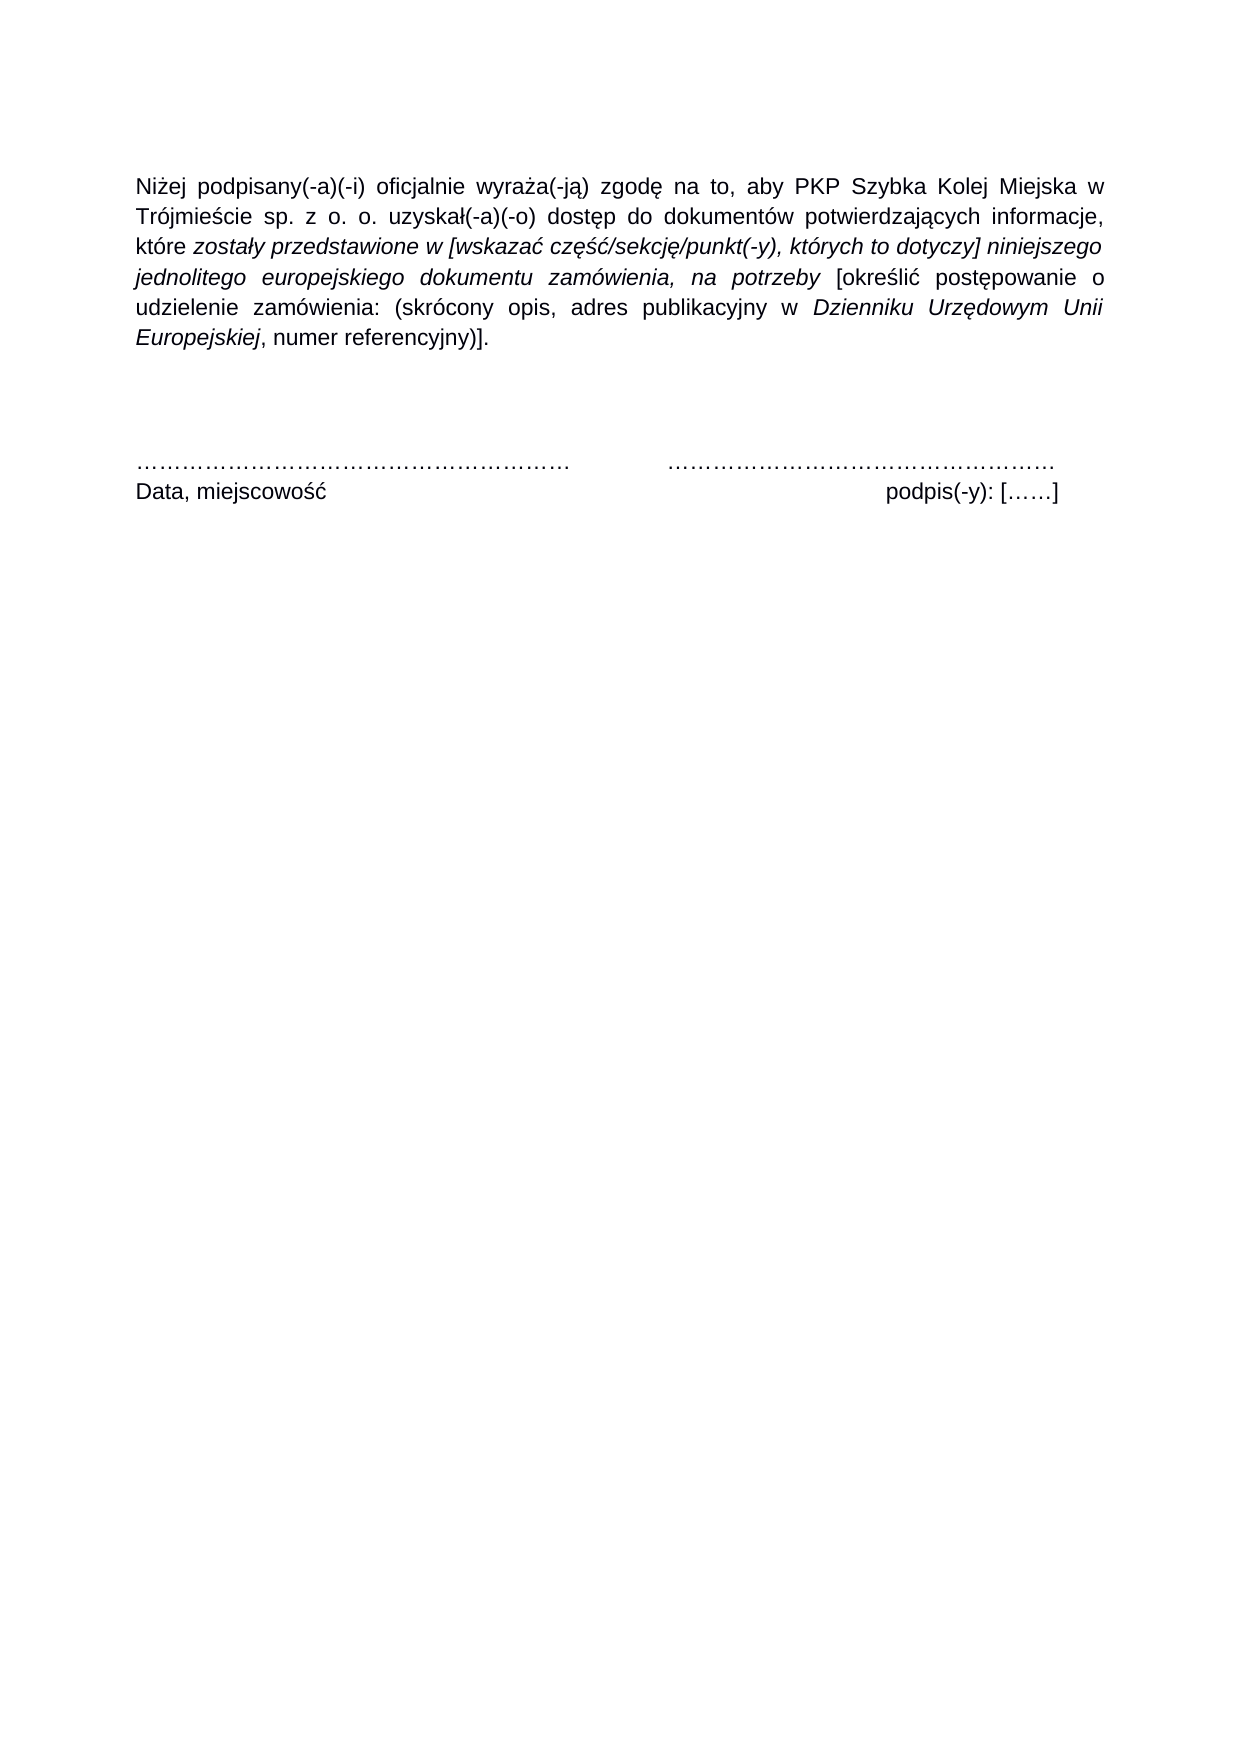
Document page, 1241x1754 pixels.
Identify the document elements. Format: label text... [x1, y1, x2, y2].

text Niżej podpisany(-a)(-i) oficjalnie wyraża(-ją) zgodę na to, aby PKP Szybka Kolej Miejska w Trójmieście sp. z o. o. uzyskał(-a)(-o) dostęp do dokumentów potwierdzających informacje, które zostały przedstawione w [wskazać część/sekcję/punkt(-y), których to dotyczy] niniejszego jednolitego europejskiego dokumentu zamówienia, na potrzeby [określić postępowanie o udzielenie zamówienia: (skrócony opis, adres publikacyjny w Dzienniku Urzędowym Unii Europejskiej, numer referencyjny)]. [135, 173, 1105, 350]
text ………………………………………………… …………………………………………… Data, miejscowość podpis(-y): [……] [135, 448, 1105, 504]
